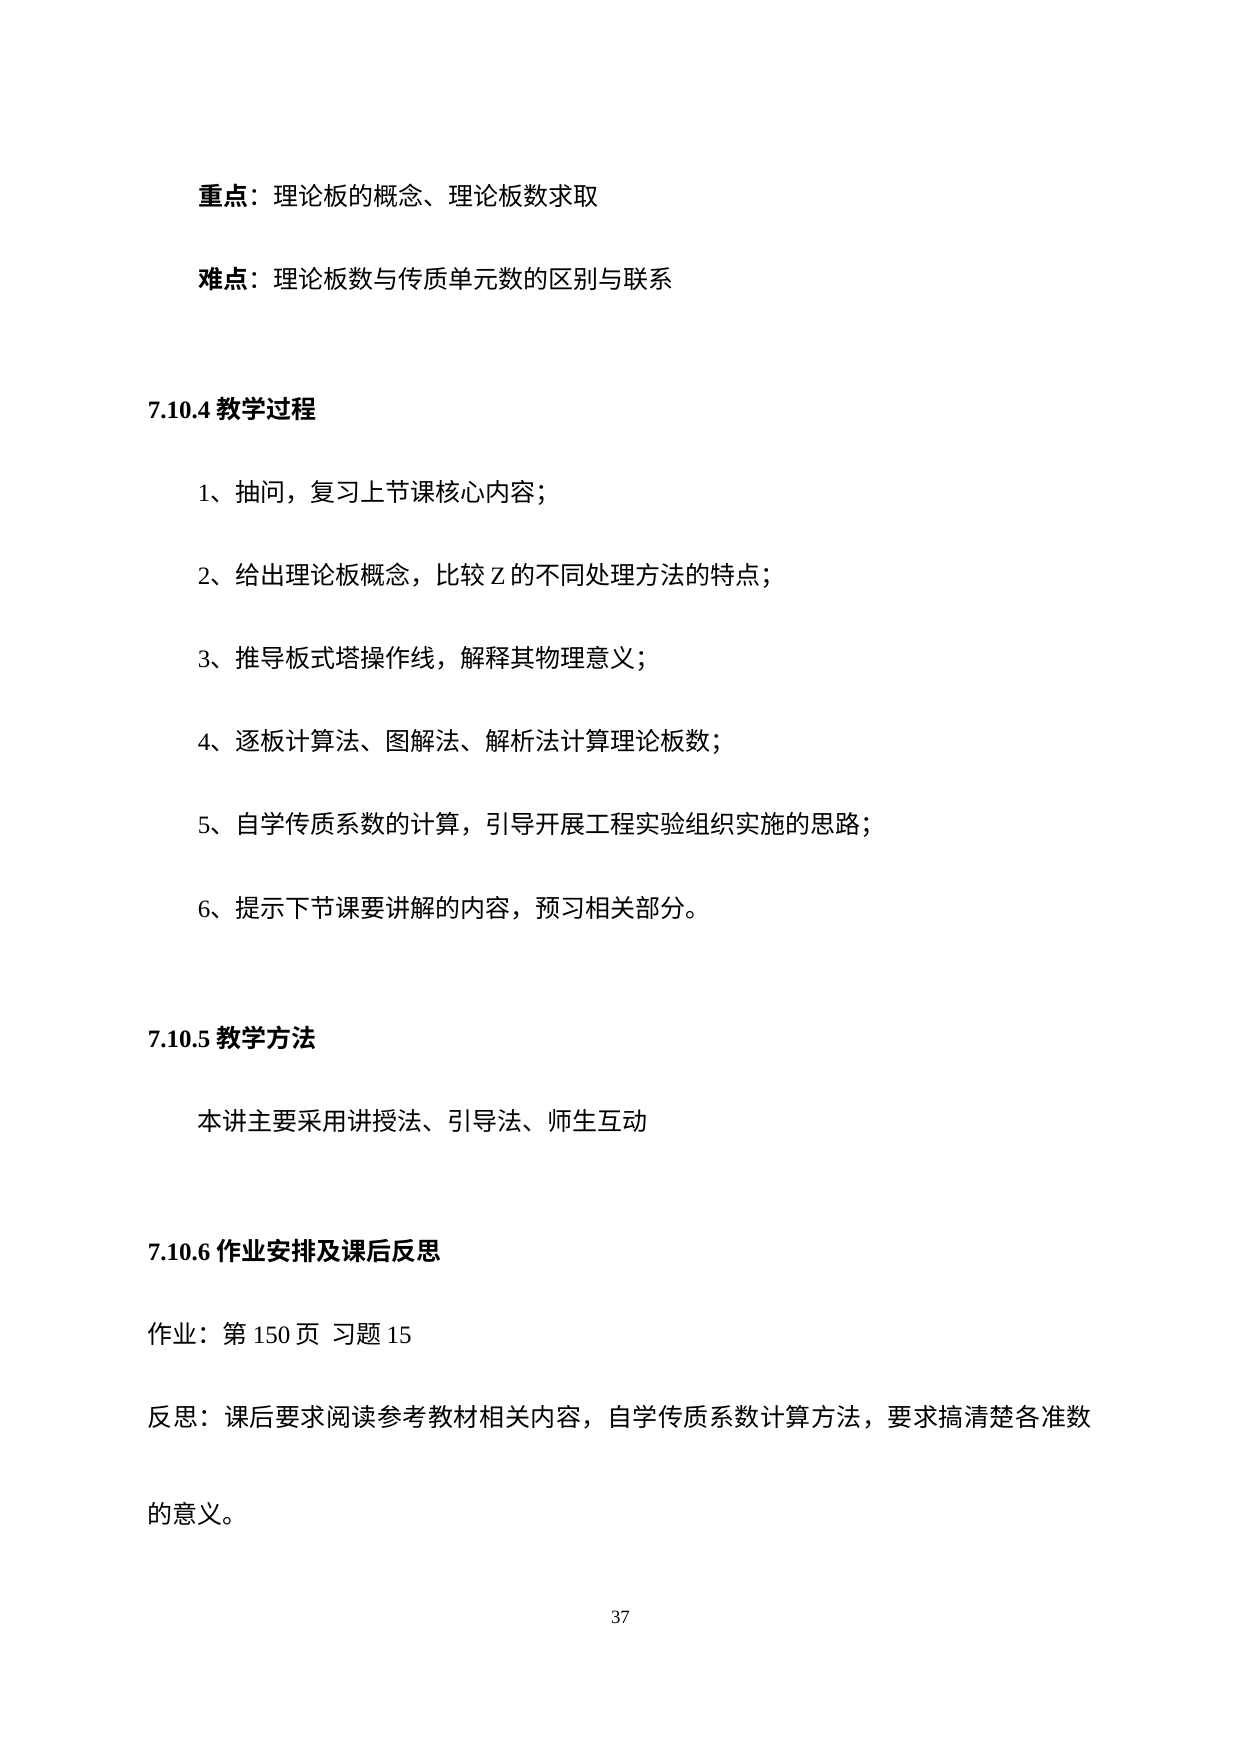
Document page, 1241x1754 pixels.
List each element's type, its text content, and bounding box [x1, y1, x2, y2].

text 5、自学传质系数的计算，引导开展工程实验组织实施的思路； [148, 791, 1092, 856]
text 作业：第150页 习题15 [148, 1300, 1092, 1365]
text 1、抽问，复习上节课核心内容； [148, 458, 1092, 523]
text 重点：理论板的概念、理论板数求取 [148, 162, 1092, 227]
subtitle 教学过程 [148, 375, 1092, 440]
text 难点：理论板数与传质单元数的区别与联系 [148, 245, 1092, 310]
text 6、提示下节课要讲解的内容，预习相关部分。 [148, 874, 1092, 939]
text 3、推导板式塔操作线，解释其物理意义； [148, 624, 1092, 689]
subtitle 教学方法 [148, 1004, 1092, 1069]
subtitle 作业安排及课后反思 [148, 1217, 1092, 1282]
text 本讲主要采用讲授法、引导法、师生互动 [148, 1087, 1092, 1152]
text 4、逐板计算法、图解法、解析法计算理论板数； [148, 707, 1092, 772]
text 2、给出理论板概念，比较Z的不同处理方法的特点； [148, 541, 1092, 606]
text 反思：课后要求阅读参考教材相关内容，自学传质系数计算方法，要求搞清楚各准数的意义。 [148, 1383, 1092, 1546]
